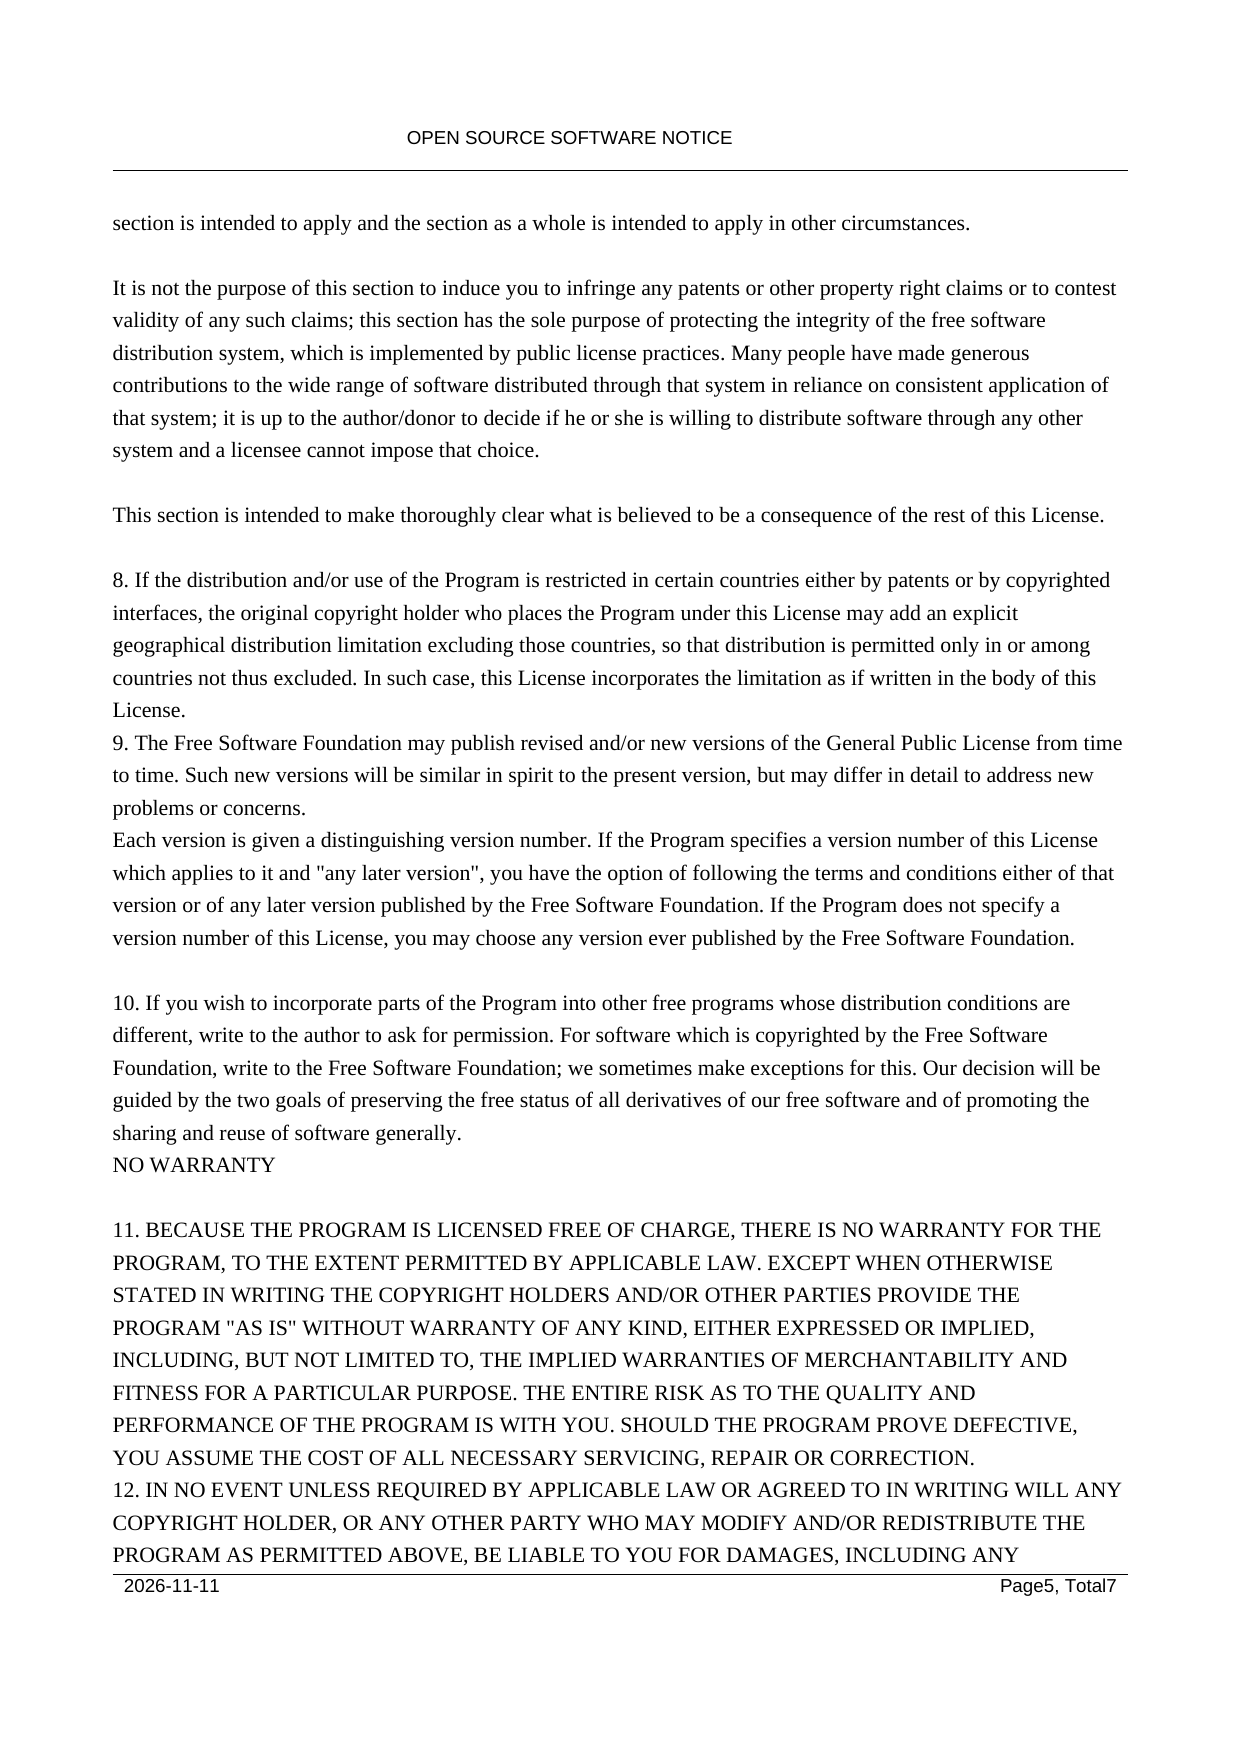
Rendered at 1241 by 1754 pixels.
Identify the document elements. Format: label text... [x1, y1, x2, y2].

text 10. If you wish to incorporate parts of the Program into other free programs whose distribution conditions are different, write to the author to ask for permission. For software which is copyrighted by the Free Software Foundation, write to the Free Software Foundation; we sometimes make exceptions for this. Our decision will be guided by the two goals of preserving the free status of all derivatives of our free software and of promoting the sharing and reuse of software generally. [112, 986, 1128, 1149]
text 11. BECAUSE THE PROGRAM IS LICENSED FREE OF CHARGE, THERE IS NO WARRANTY FOR THE PROGRAM, TO THE EXTENT PERMITTED BY APPLICABLE LAW. EXCEPT WHEN OTHERWISE STATED IN WRITING THE COPYRIGHT HOLDERS AND/OR OTHER PARTIES PROVIDE THE PROGRAM "AS IS" WITHOUT WARRANTY OF ANY KIND, EITHER EXPRESSED OR IMPLIED, INCLUDING, BUT NOT LIMITED TO, THE IMPLIED WARRANTIES OF MERCHANTABILITY AND FITNESS FOR A PARTICULAR PURPOSE. THE ENTIRE RISK AS TO THE QUALITY AND PERFORMANCE OF THE PROGRAM IS WITH YOU. SHOULD THE PROGRAM PROVE DEFECTIVE, YOU ASSUME THE COST OF ALL NECESSARY SERVICING, REPAIR OR CORRECTION. [112, 1214, 1128, 1474]
text 8. If the distribution and/or use of the Program is restricted in certain countries either by patents or by copyrighted interfaces, the original copyright holder who places the Program under this License may add an explicit geographical distribution limitation excluding those countries, so that distribution is permitted only in or among countries not thus excluded. In such case, this License incorporates the limitation as if written in the body of this License. [112, 564, 1128, 726]
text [112, 1474, 1128, 1571]
text NO WARRANTY [112, 1149, 1128, 1181]
text This section is intended to make thoroughly clear what is believed to be a consequence of the rest of this License. [112, 499, 1128, 531]
text It is not the purpose of this section to induce you to infringe any patents or other property right claims or to contest validity of any such claims; this section has the sole purpose of protecting the integrity of the free software distribution system, which is implemented by public license practices. Many people have made generous contributions to the wide range of software distributed through that system in reliance on consistent application of that system; it is up to the author/donor to decide if he or she is willing to distribute software through any other system and a licensee cannot impose that choice. [112, 271, 1128, 466]
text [112, 206, 1128, 239]
text 9. The Free Software Foundation may publish revised and/or new versions of the General Public License from time to time. Such new versions will be similar in spirit to the present version, but may differ in detail to address new problems or concerns. [112, 726, 1128, 824]
text Each version is given a distinguishing version number. If the Program specifies a version number of this License which applies to it and "any later version", you have the option of following the terms and conditions either of that version or of any later version published by the Free Software Foundation. If the Program does not specify a version number of this License, you may choose any version ever published by the Free Software Foundation. [112, 824, 1128, 954]
